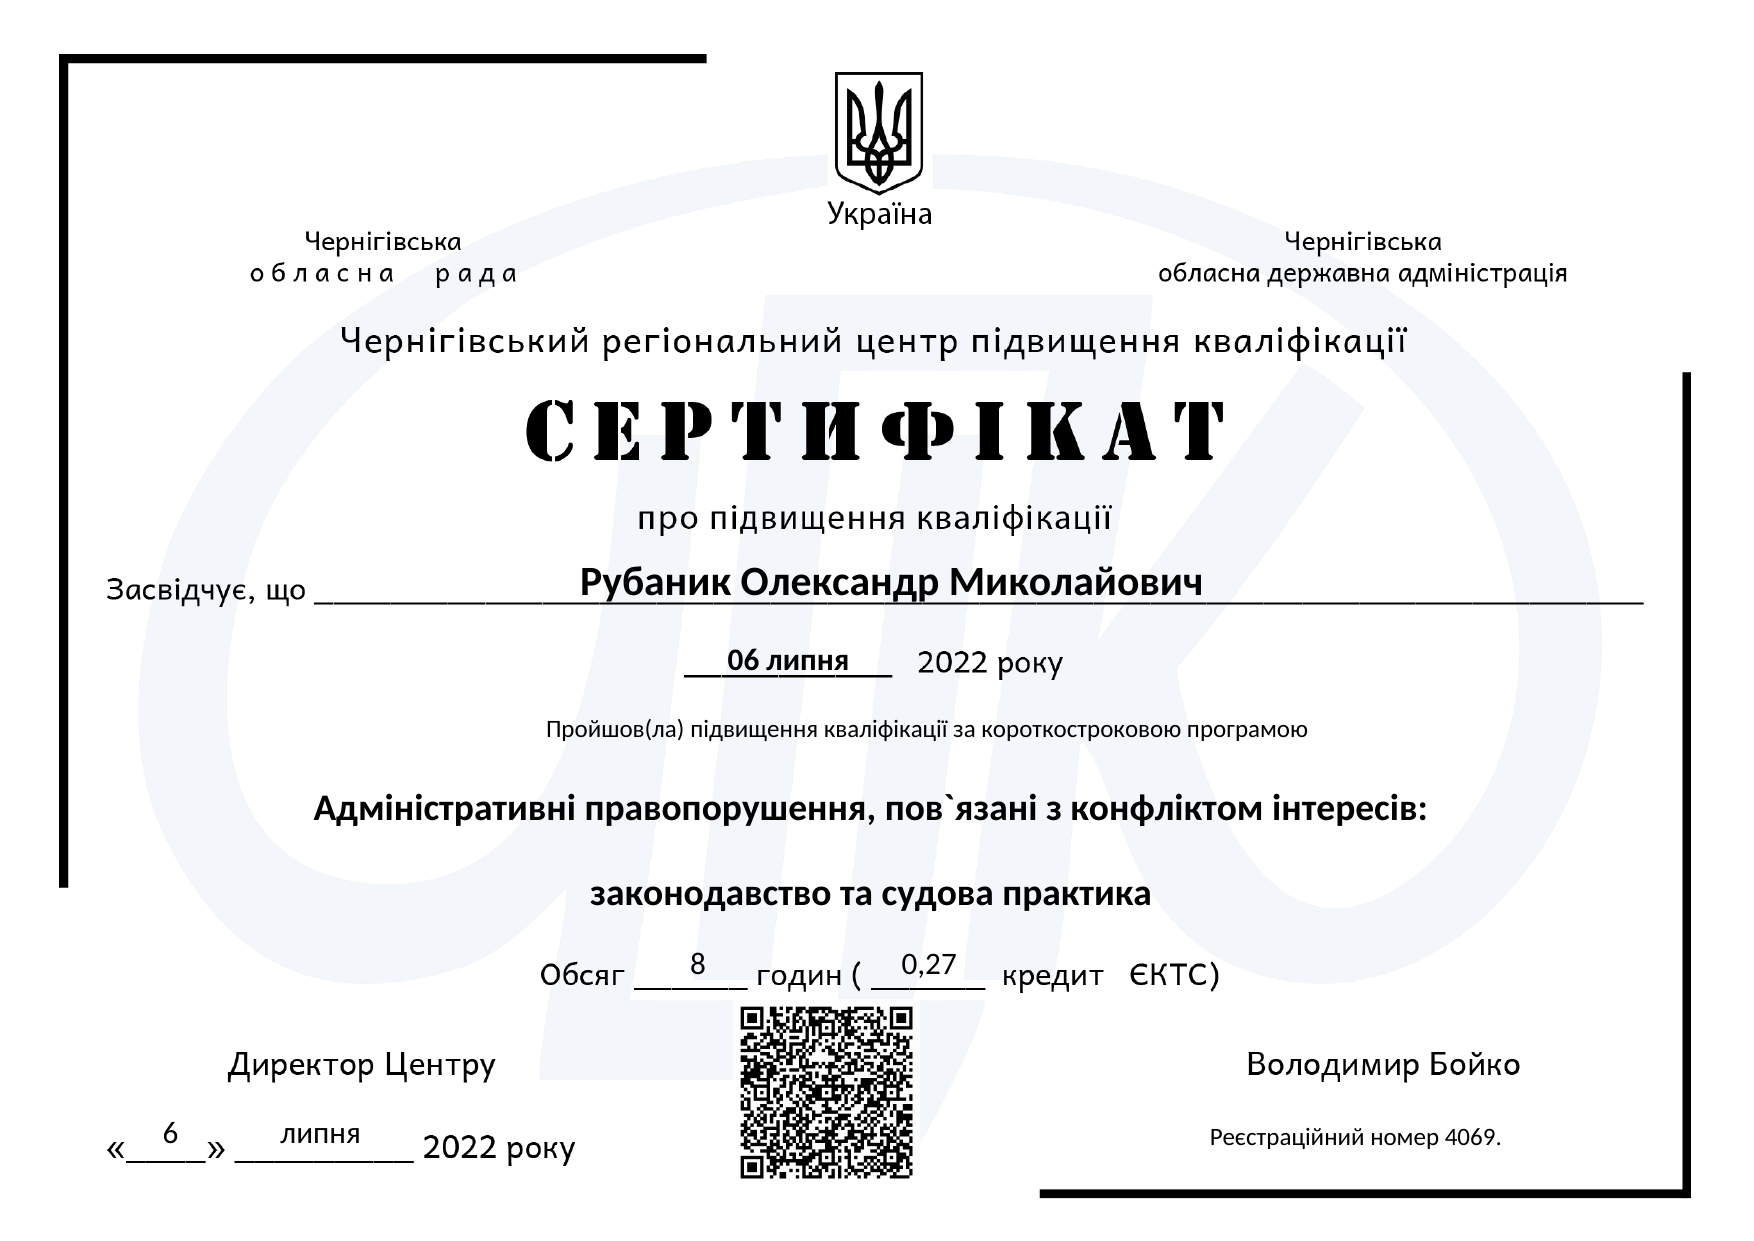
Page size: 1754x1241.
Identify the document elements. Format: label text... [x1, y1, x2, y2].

text Реєстраційний номер 4069. [1166, 1121, 1754, 1151]
picture [59, 54, 1691, 555]
picture [59, 606, 1691, 1205]
text Пройшов(ла) підвищення кваліфікації за короткостроковою програмою [472, 714, 1754, 744]
text Рубаник Олександр Миколайович [29, 555, 1754, 606]
